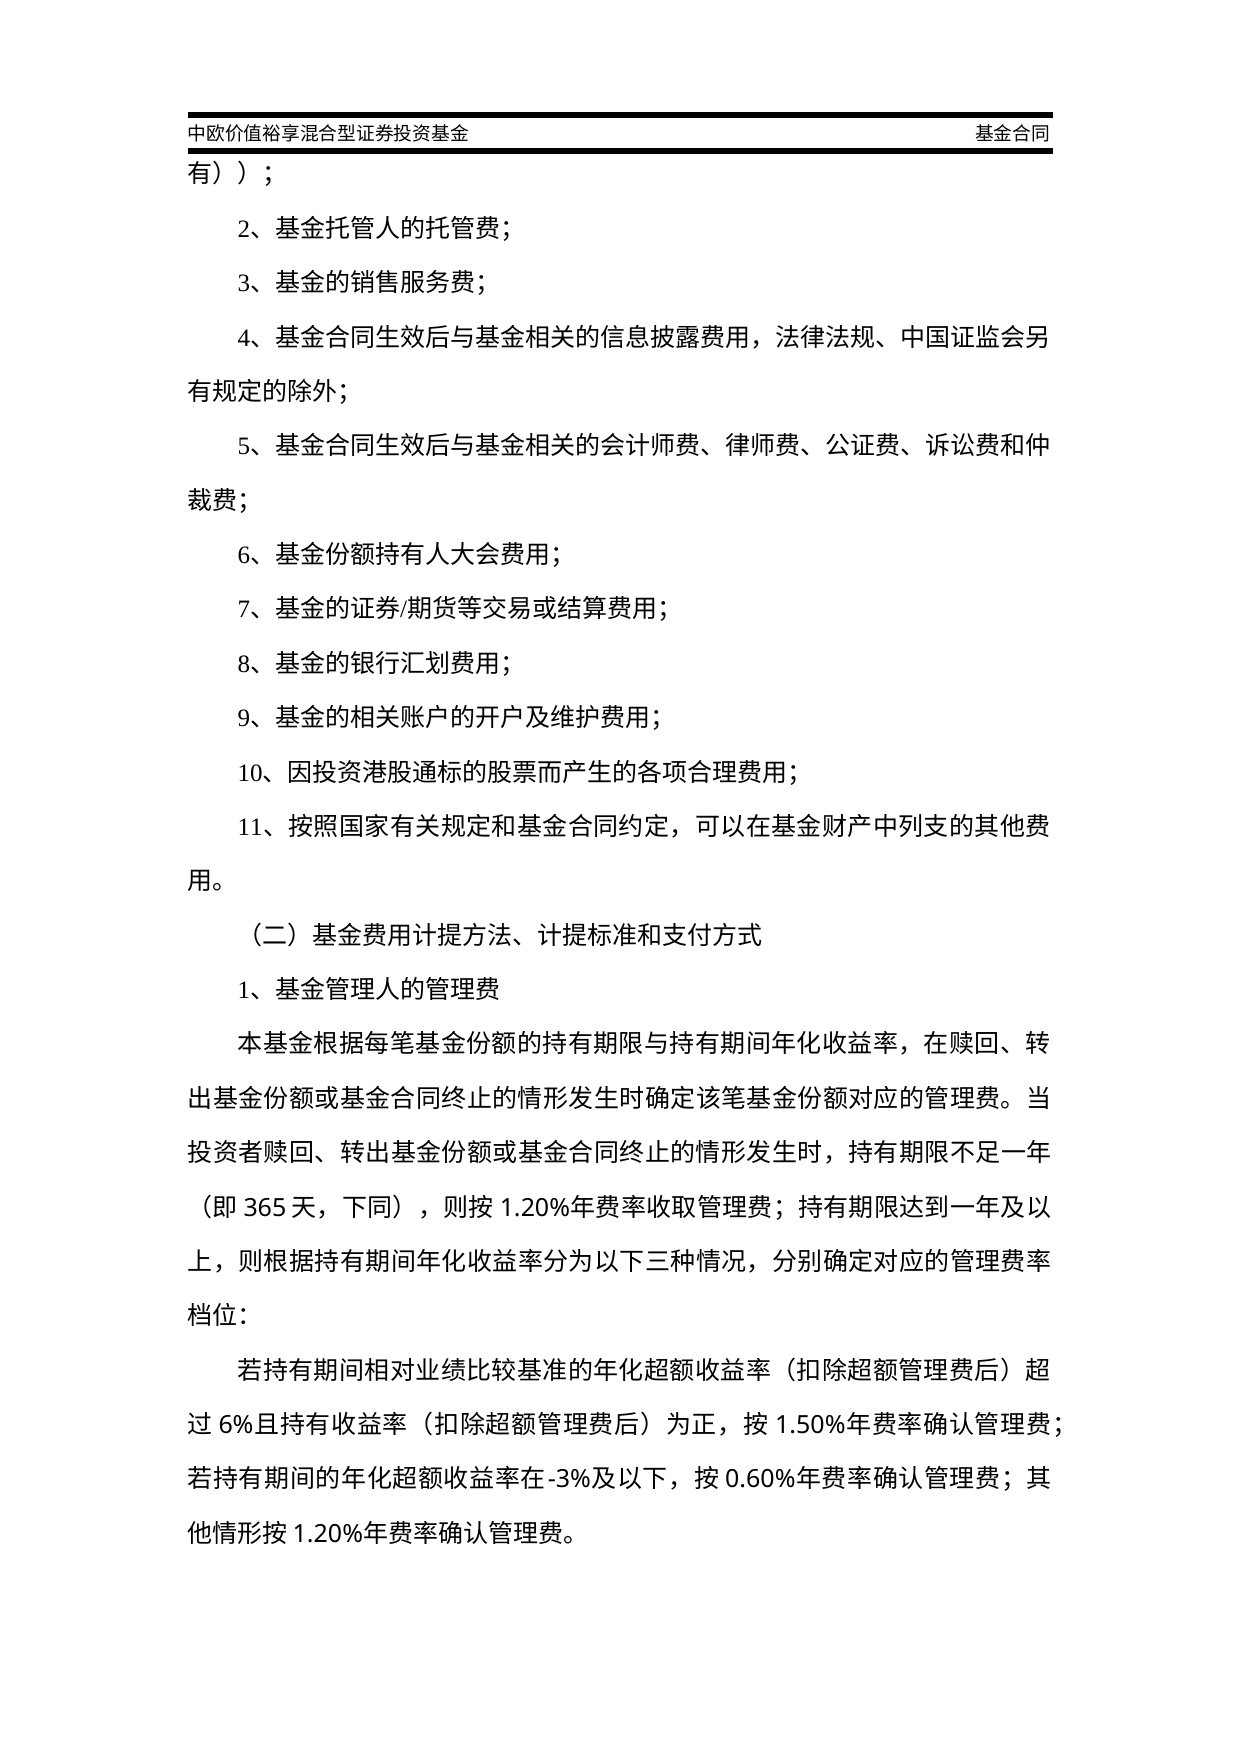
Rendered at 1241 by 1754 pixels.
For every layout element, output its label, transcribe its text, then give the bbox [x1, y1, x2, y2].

text 9、基金的相关账户的开户及维护费用； [187, 698, 1053, 734]
text 1、基金管理人的管理费 [187, 969, 1053, 1006]
text 6、基金份额持有人大会费用； [187, 534, 1053, 571]
text 2、基金托管人的托管费； [187, 208, 1053, 244]
text 本基金根据每笔基金份额的持有期限与持有期间年化收益率，在赎回、转出基金份额或基金合同终止的情形发生时确定该笔基金份额对应的管理费。当投资者赎回、转出基金份额或基金合同终止的情形发生时，持有期限不足一年（即365天，下同），则按1.20%年费率收取管理费；持有期限达到一年及以上，则根据持有期间年化收益率分为以下三种情况，分别确定对应的管理费率档位： [187, 1024, 1053, 1332]
text （二）基金费用计提方法、计提标准和支付方式 [187, 915, 1053, 951]
text 8、基金的银行汇划费用； [187, 643, 1053, 679]
text 10、因投资港股通标的股票而产生的各项合理费用； [187, 752, 1053, 788]
text 5、基金合同生效后与基金相关的会计师费、律师费、公证费、诉讼费和仲裁费； [187, 426, 1053, 516]
text 4、基金合同生效后与基金相关的信息披露费用，法律法规、中国证监会另有规定的除外； [187, 317, 1053, 408]
text 7、基金的证券/期货等交易或结算费用； [187, 589, 1053, 625]
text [187, 154, 1053, 190]
text 若持有期间相对业绩比较基准的年化超额收益率（扣除超额管理费后）超过6%且持有收益率（扣除超额管理费后）为正，按1.50%年费率确认管理费；若持有期间的年化超额收益率在-3%及以下，按0.60%年费率确认管理费；其他情形按1.20%年费率确认管理费。 [187, 1350, 1053, 1549]
text 3、基金的销售服务费； [187, 263, 1053, 299]
text 11、按照国家有关规定和基金合同约定，可以在基金财产中列支的其他费用。 [187, 806, 1053, 897]
